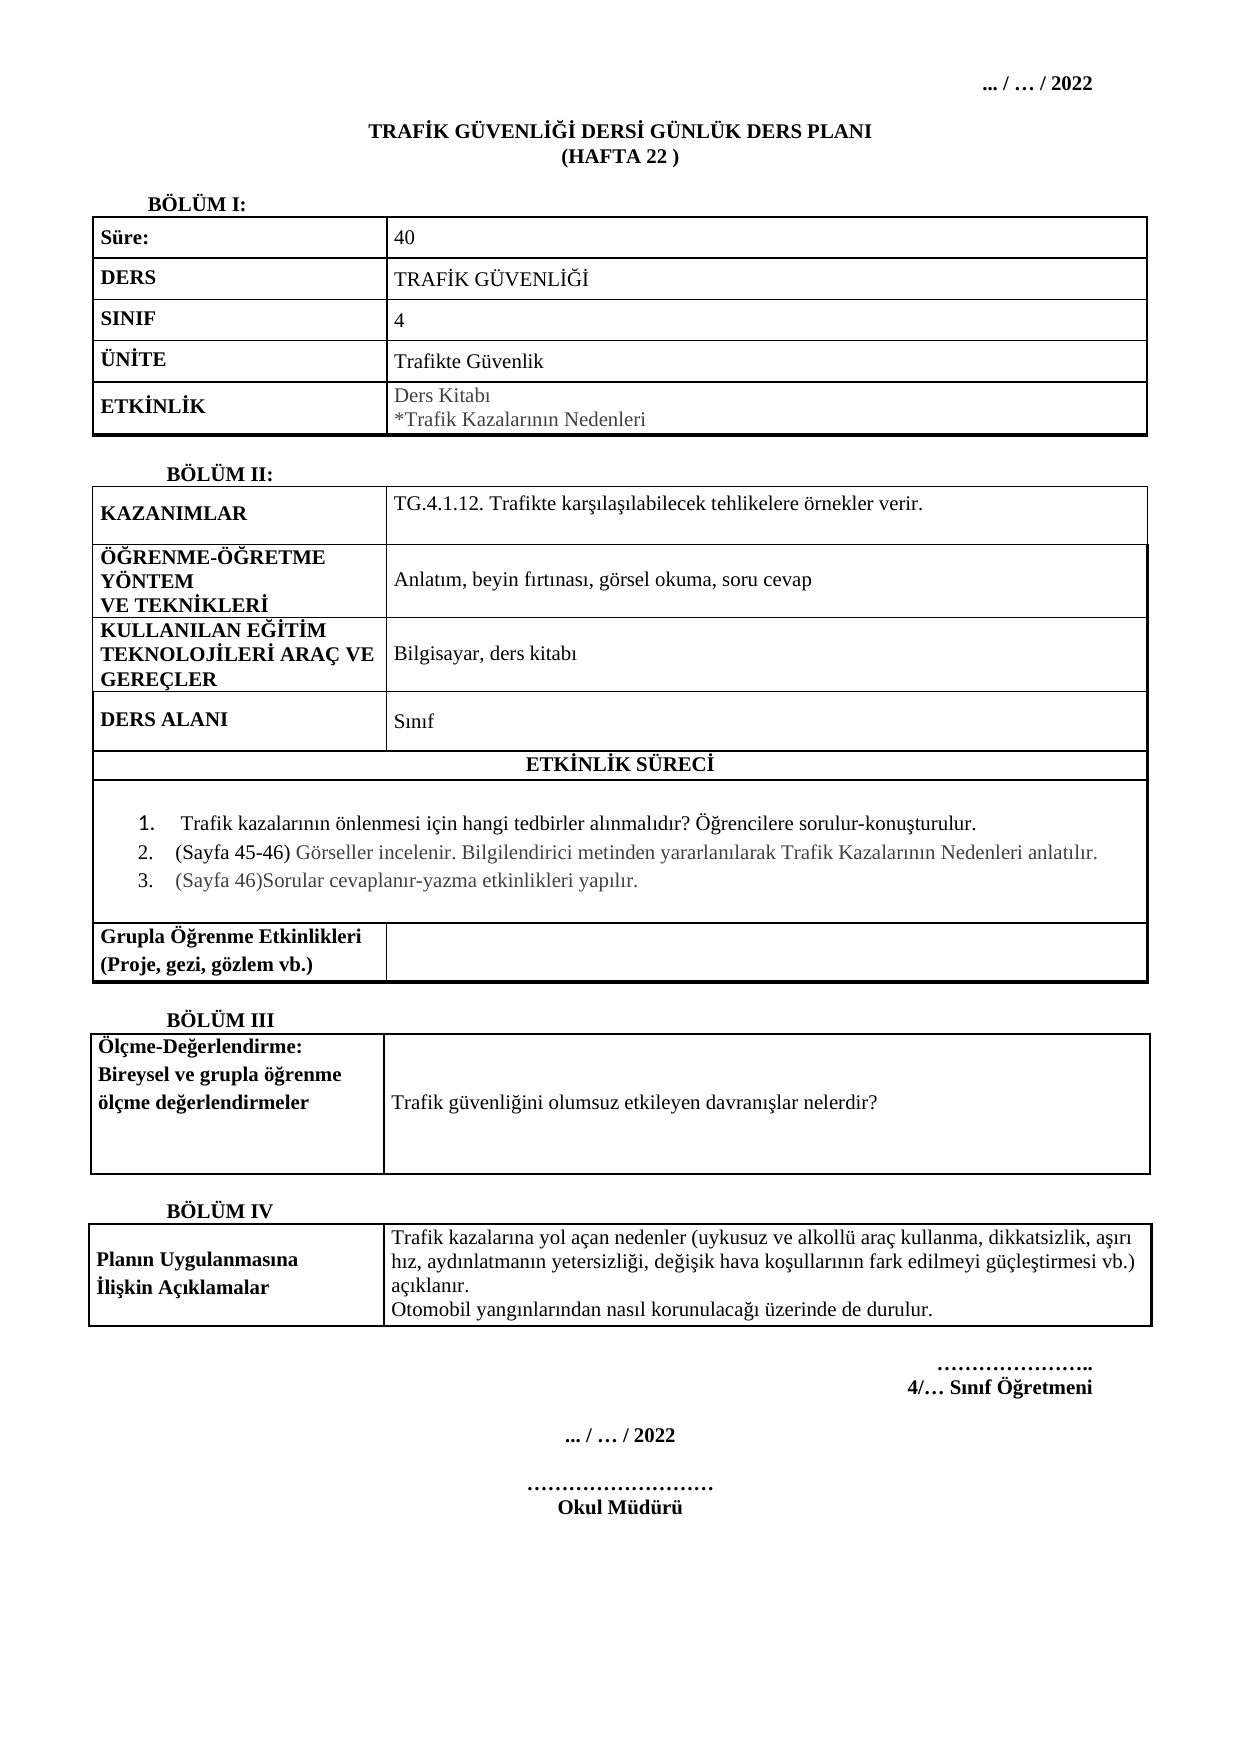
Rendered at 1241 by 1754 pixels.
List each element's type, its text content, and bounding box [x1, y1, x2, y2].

table_cell DERS [94, 259, 386, 298]
table_header Süre: [94, 218, 386, 257]
table_cell [387, 924, 1146, 979]
table_cell Bilgisayar, ders kitabı [387, 618, 1146, 691]
subtitle BÖLÜM III [148, 1008, 1092, 1032]
table_cell ÜNİTE [94, 341, 386, 381]
text ... / … / 2022 [148, 71, 1092, 95]
text (HAFTA 22 ) [148, 143, 1092, 168]
table_header KAZANIMLAR [93, 487, 386, 544]
text ……………………… [148, 1471, 1092, 1495]
table_cell Sınıf [387, 692, 1146, 750]
text ... / … / 2022 [148, 1423, 1092, 1447]
table_cell KULLANILAN EĞİTİM TEKNOLOJİLERİ ARAÇ VE GEREÇLER [93, 618, 386, 691]
table_cell Trafikte Güvenlik [388, 341, 1146, 381]
table_header Planın Uygulanmasına İlişkin Açıklamalar [90, 1225, 383, 1324]
table_header Ölçme-Değerlendirme: Bireysel ve grupla öğrenme ölçme değerlendirmeler [92, 1035, 383, 1172]
text TRAFİK GÜVENLİĞİ DERSİ GÜNLÜK DERS PLANI [148, 119, 1092, 143]
table_cell ETKİNLİK SÜRECİ [94, 752, 1146, 779]
table_header Trafik kazalarına yol açan nedenler (uykusuz ve alkollü araç kullanma, dikkatsizlik, aşırı hız, aydınlatmanın yetersizliği, değişik hava koşullarının fark edilmeyi güçleştirmesi vb.) açıklanır. Otomobil yangınlarından nasıl korunulacağı üzerinde de durulur. [385, 1225, 1150, 1324]
text Okul Müdürü [148, 1495, 1092, 1519]
table_header 40 [388, 218, 1146, 257]
text 4/… Sınıf Öğretmeni [148, 1375, 1092, 1399]
text ………………….. [148, 1351, 1092, 1375]
table_cell ETKİNLİK [94, 383, 386, 433]
table_header TG.4.1.12. Trafikte karşılaşılabilecek tehlikelere örnekler verir. [387, 487, 1147, 544]
text BÖLÜM I: [148, 192, 1092, 216]
table_header Trafik güvenliğini olumsuz etkileyen davranışlar nelerdir? [385, 1035, 1149, 1172]
table_cell TRAFİK GÜVENLİĞİ [388, 259, 1146, 298]
table_cell 4 [388, 300, 1146, 340]
table_cell Anlatım, beyin fırtınası, görsel okuma, soru cevap [387, 545, 1146, 617]
table_cell Ders Kitabı *Trafik Kazalarının Nedenleri [388, 383, 1146, 433]
table_cell Grupla Öğrenme Etkinlikleri (Proje, gezi, gözlem vb.) [94, 924, 386, 979]
table_cell SINIF [94, 300, 386, 340]
table_cell ÖĞRENME-ÖĞRETME YÖNTEM VE TEKNİKLERİ [93, 545, 386, 617]
text BÖLÜM II: [148, 461, 1092, 486]
subtitle BÖLÜM IV [148, 1199, 1092, 1223]
table_cell DERS ALANI [94, 692, 386, 750]
table_cell Trafik kazalarının önlenmesi için hangi tedbirler alınmalıdır? Öğrencilere sorulur-konuşturulur. (Sayfa 45-46) Görseller incelenir. Bilgilendirici metinden yararlanılarak Trafik Kazalarının Nedenleri anlatılır. (Sayfa 46)Sorular cevaplanır-yazma etkinlikleri yapılır. [94, 781, 1146, 922]
